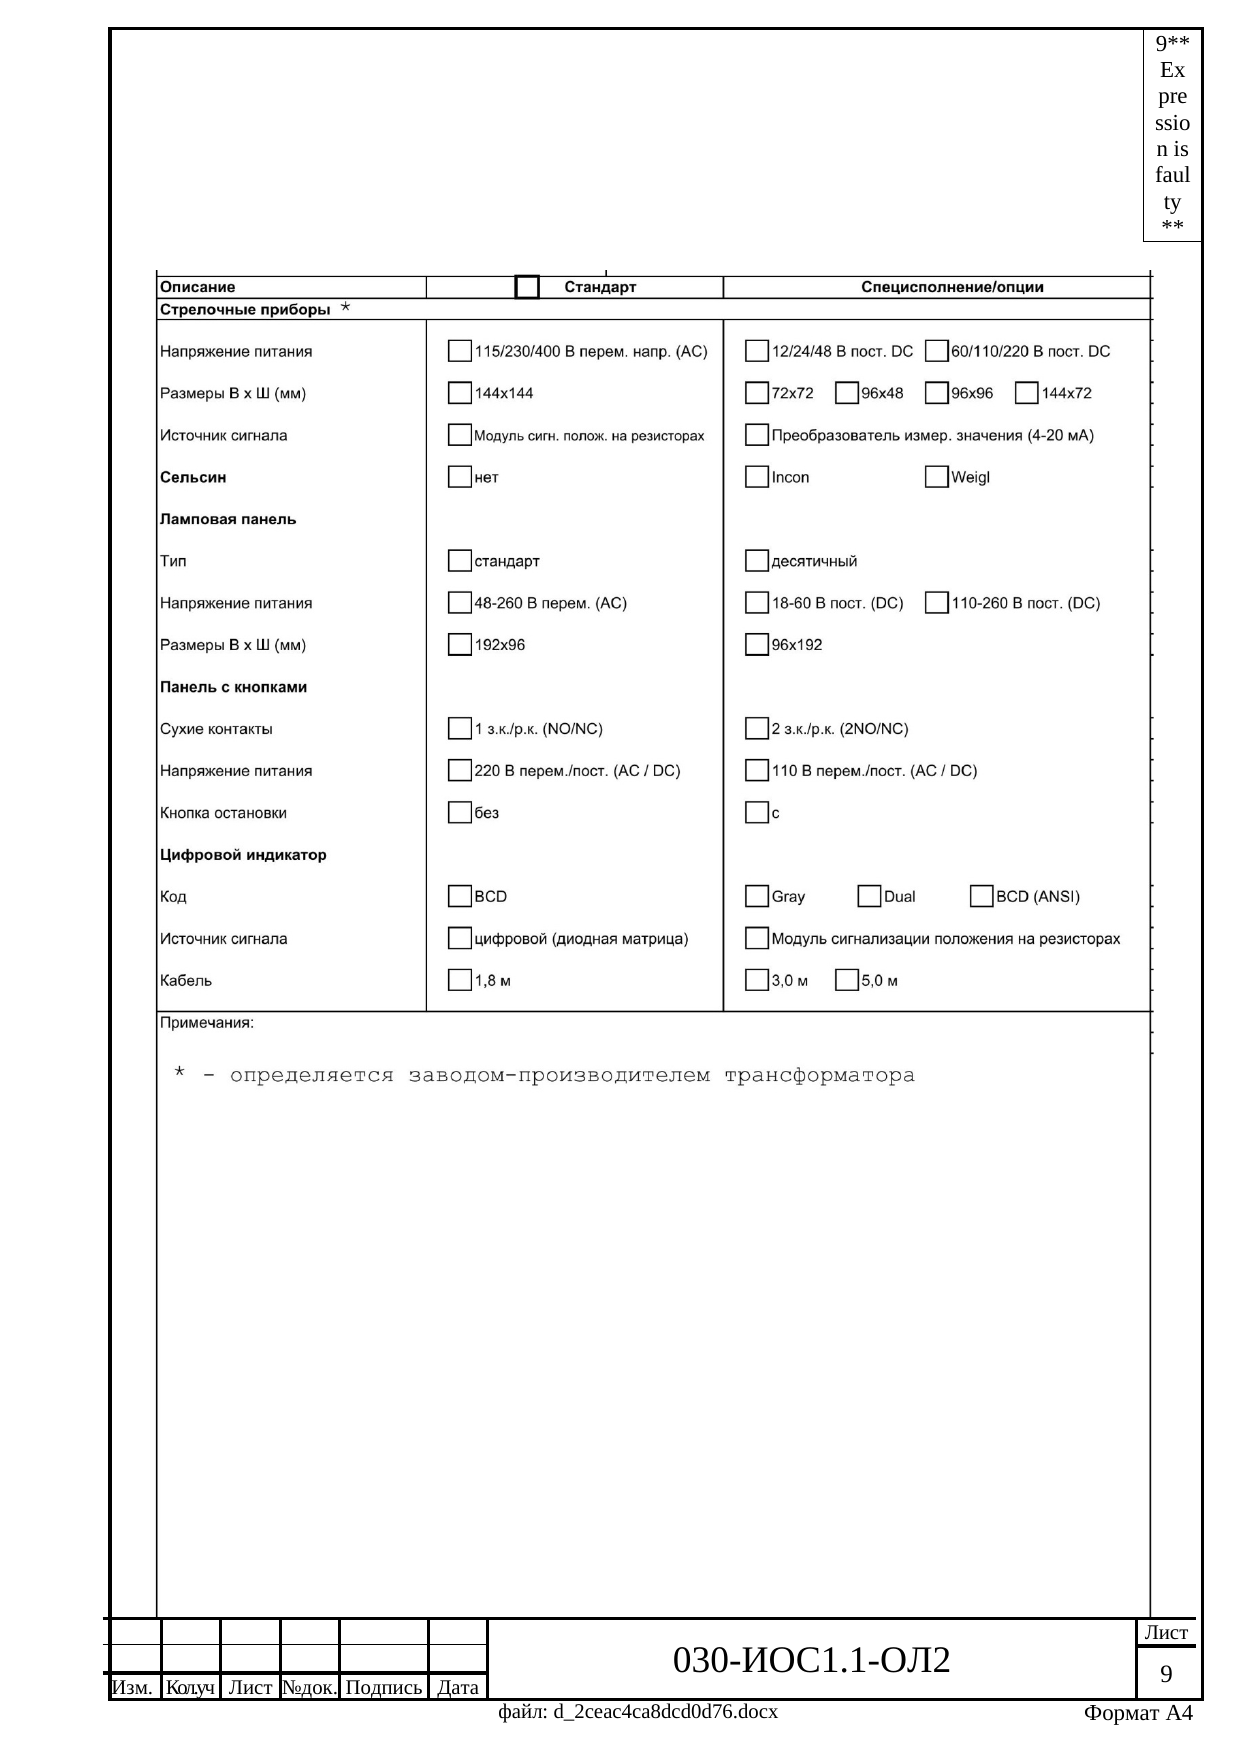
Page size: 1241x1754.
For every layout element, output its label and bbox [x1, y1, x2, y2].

picture [151, 270, 1154, 1617]
